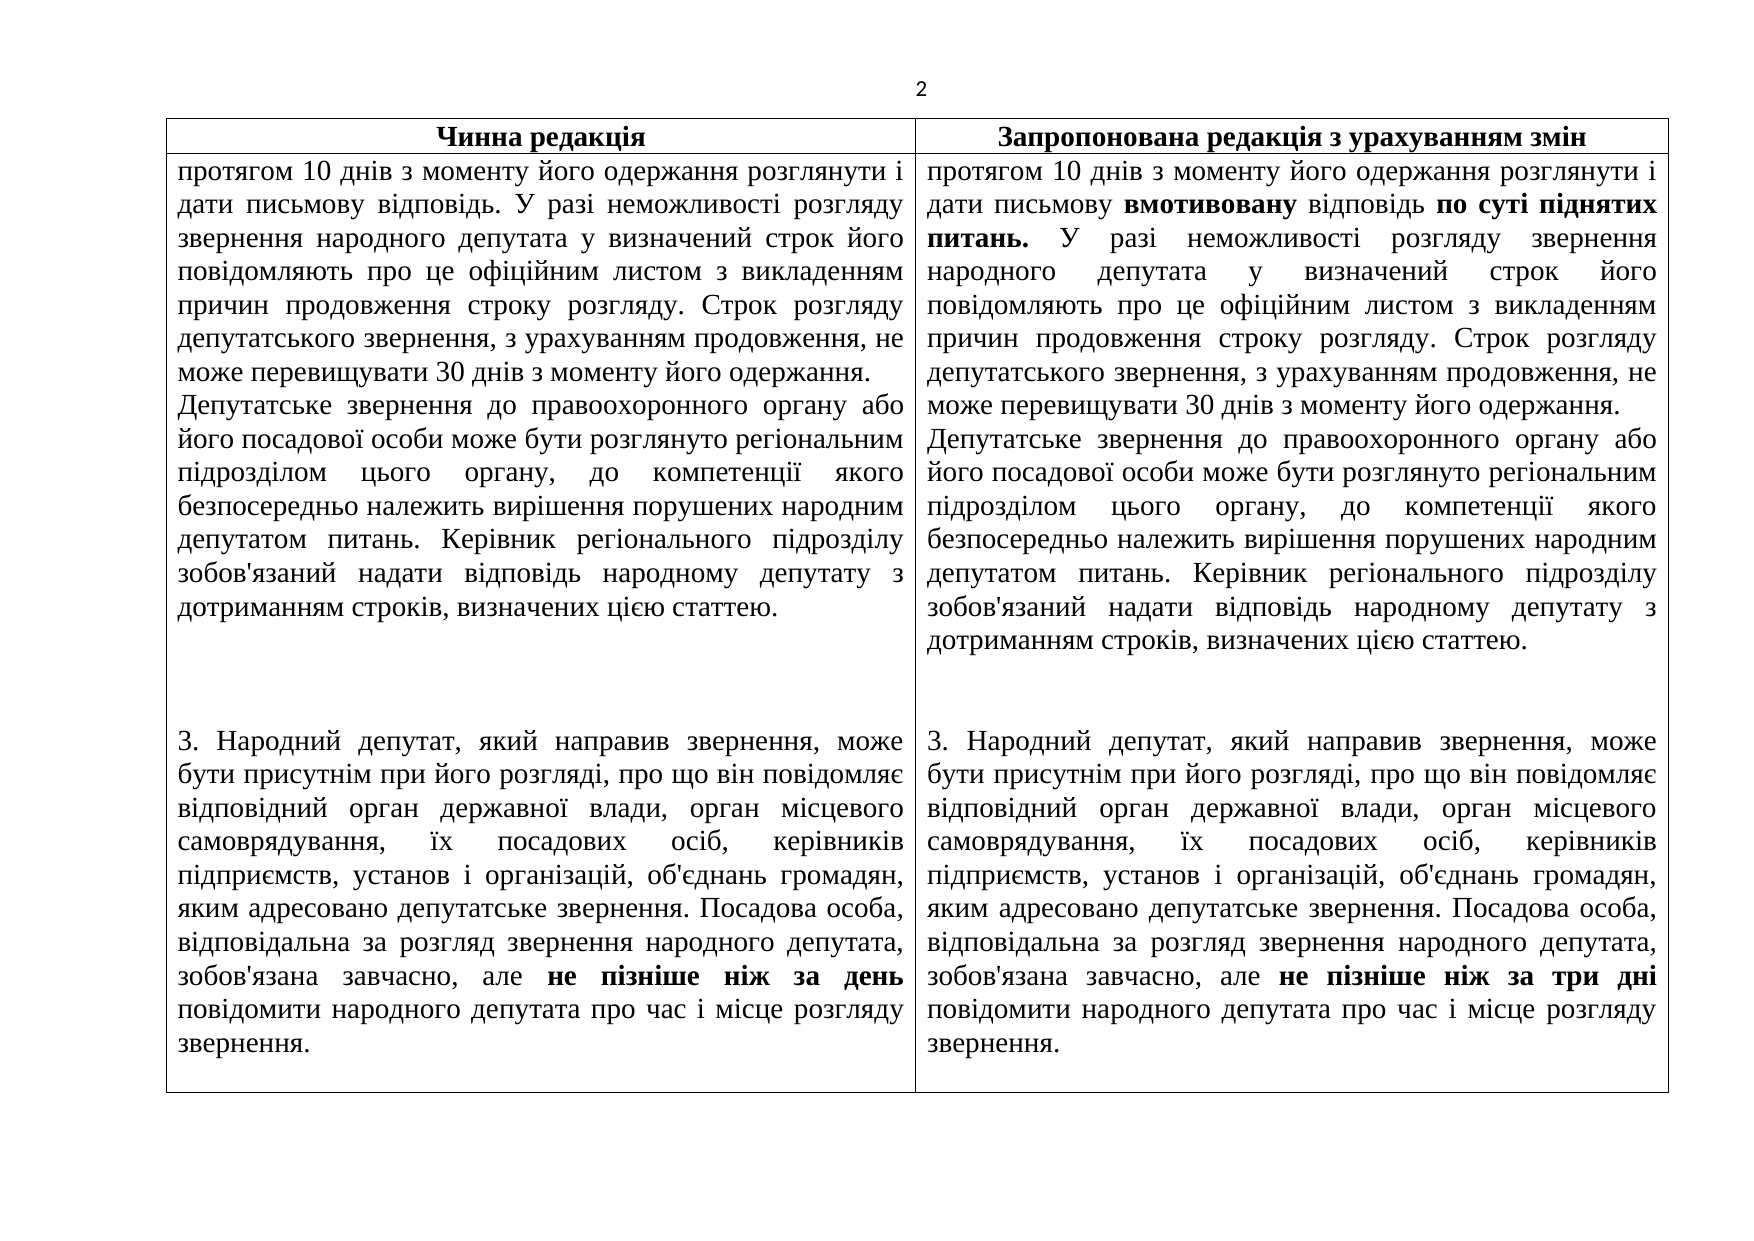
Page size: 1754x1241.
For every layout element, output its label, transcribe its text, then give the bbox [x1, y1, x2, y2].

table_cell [167, 154, 915, 1092]
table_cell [916, 154, 1668, 1092]
table_header Чинна редакція [167, 119, 915, 153]
table_header Запропонована редакція з урахуванням змін [916, 119, 1668, 153]
